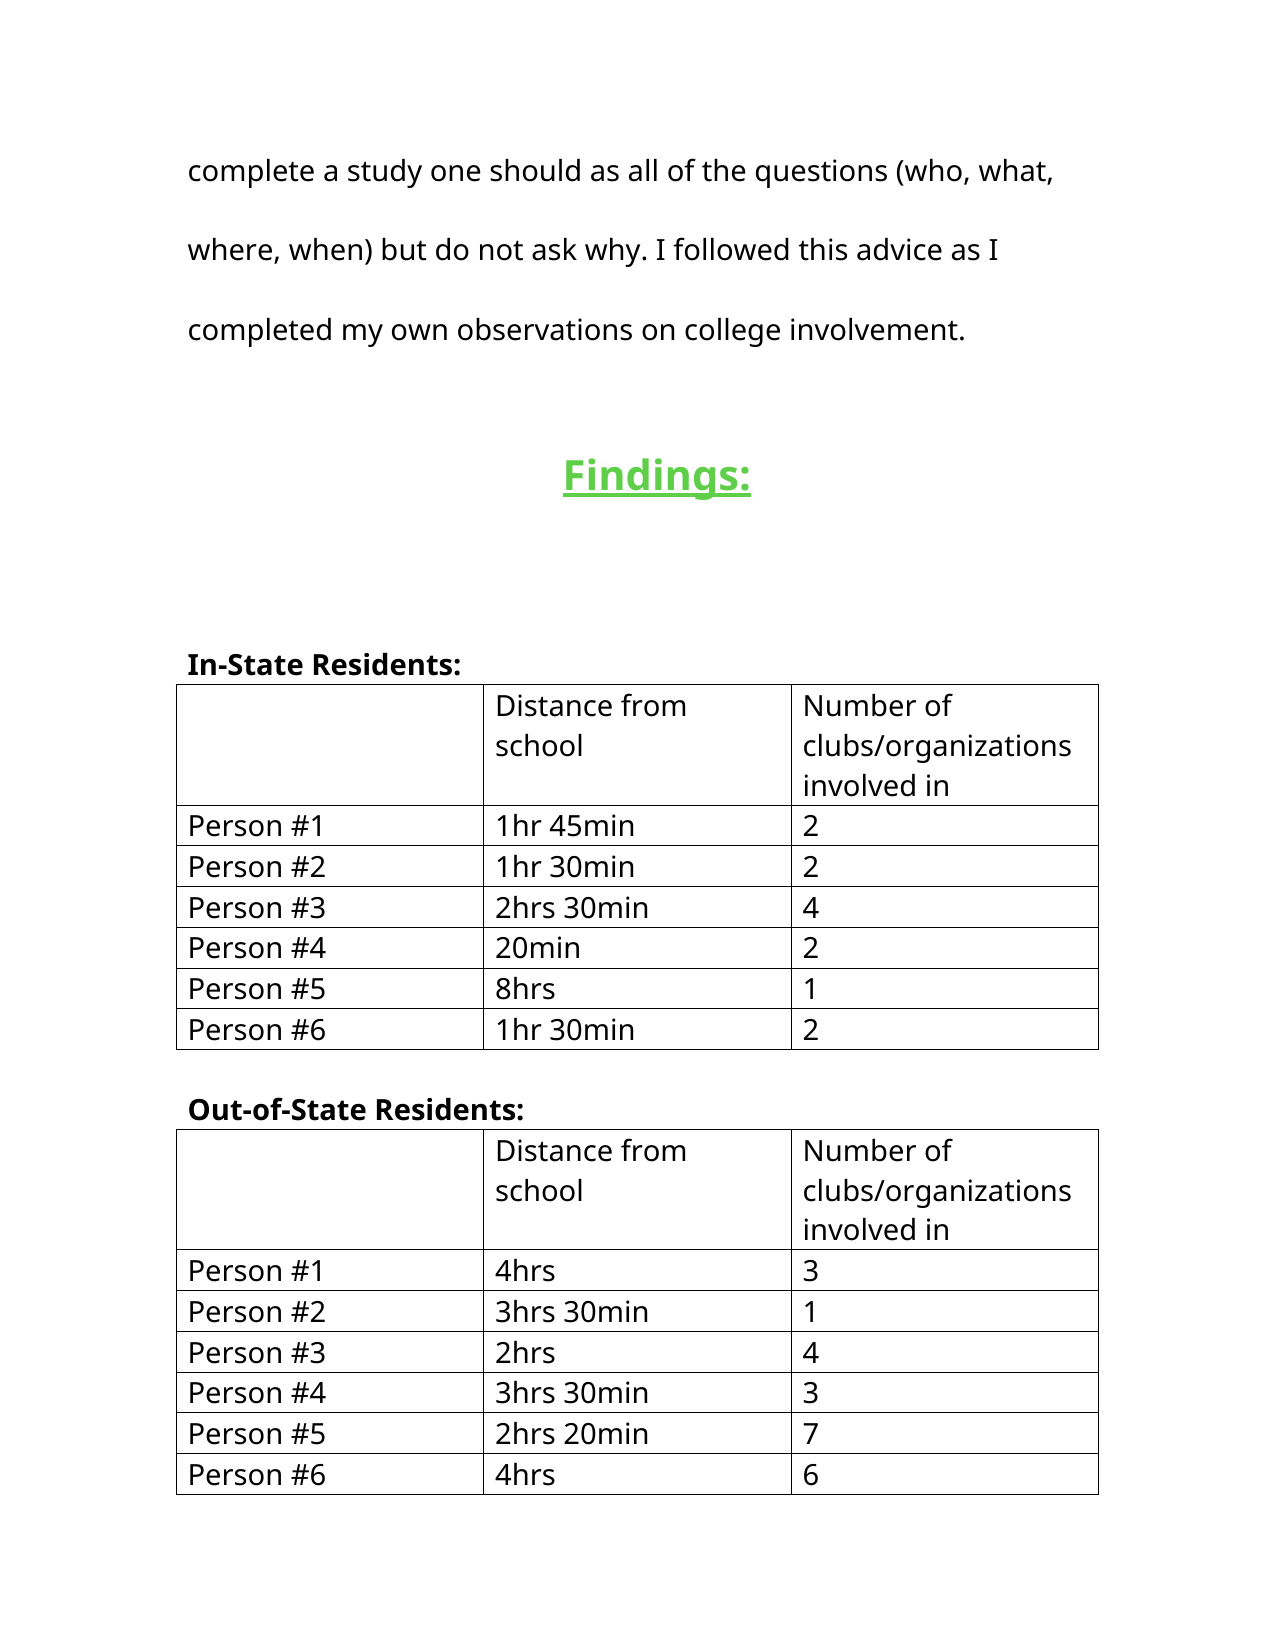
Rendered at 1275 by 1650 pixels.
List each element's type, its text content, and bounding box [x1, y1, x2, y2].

table_header [177, 1130, 483, 1249]
table_cell Person #6 [177, 1454, 483, 1494]
text Out-of-State Residents: [187, 1089, 1087, 1129]
table_cell 2 [792, 1009, 1098, 1049]
table_cell 1hr 45min [484, 806, 791, 845]
table_cell 1 [792, 969, 1098, 1008]
table_cell 4hrs [484, 1250, 791, 1290]
table_cell Person #6 [177, 1009, 483, 1049]
table_cell 1hr 30min [484, 1009, 791, 1049]
table_cell Person #1 [177, 806, 483, 845]
table_cell 3 [792, 1373, 1098, 1412]
table_cell 1 [792, 1291, 1098, 1331]
table_cell 2hrs 30min [484, 887, 791, 927]
table_header Distance from school [484, 1130, 791, 1249]
table_header Number of clubs/organizations involved in [792, 1130, 1098, 1249]
table_header [177, 685, 483, 804]
text In-State Residents: [187, 645, 1087, 684]
table_cell 2hrs [484, 1332, 791, 1372]
table_cell 2 [792, 806, 1098, 845]
table_cell Person #3 [177, 1332, 483, 1372]
table_cell 20min [484, 928, 791, 967]
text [187, 150, 1087, 348]
table_cell Person #3 [177, 887, 483, 927]
table_cell 2hrs 20min [484, 1413, 791, 1453]
text Findings: [487, 446, 1087, 502]
table_cell 3 [792, 1250, 1098, 1290]
table_cell 6 [792, 1454, 1098, 1494]
table_cell Person #5 [177, 969, 483, 1008]
table_cell Person #1 [177, 1250, 483, 1290]
table_cell Person #4 [177, 928, 483, 967]
table_cell 7 [792, 1413, 1098, 1453]
table_cell Person #4 [177, 1373, 483, 1412]
table_cell Person #2 [177, 846, 483, 886]
table_header Number of clubs/organizations involved in [792, 685, 1098, 804]
table_cell 4 [792, 887, 1098, 927]
table_cell 4hrs [484, 1454, 791, 1494]
table_cell 2 [792, 928, 1098, 967]
table_cell Person #5 [177, 1413, 483, 1453]
table_cell 3hrs 30min [484, 1373, 791, 1412]
table_cell 2 [792, 846, 1098, 886]
table_cell 1hr 30min [484, 846, 791, 886]
table_cell 4 [792, 1332, 1098, 1372]
table_cell 8hrs [484, 969, 791, 1008]
table_header Distance from school [484, 685, 791, 804]
table_cell Person #2 [177, 1291, 483, 1331]
table_cell 3hrs 30min [484, 1291, 791, 1331]
